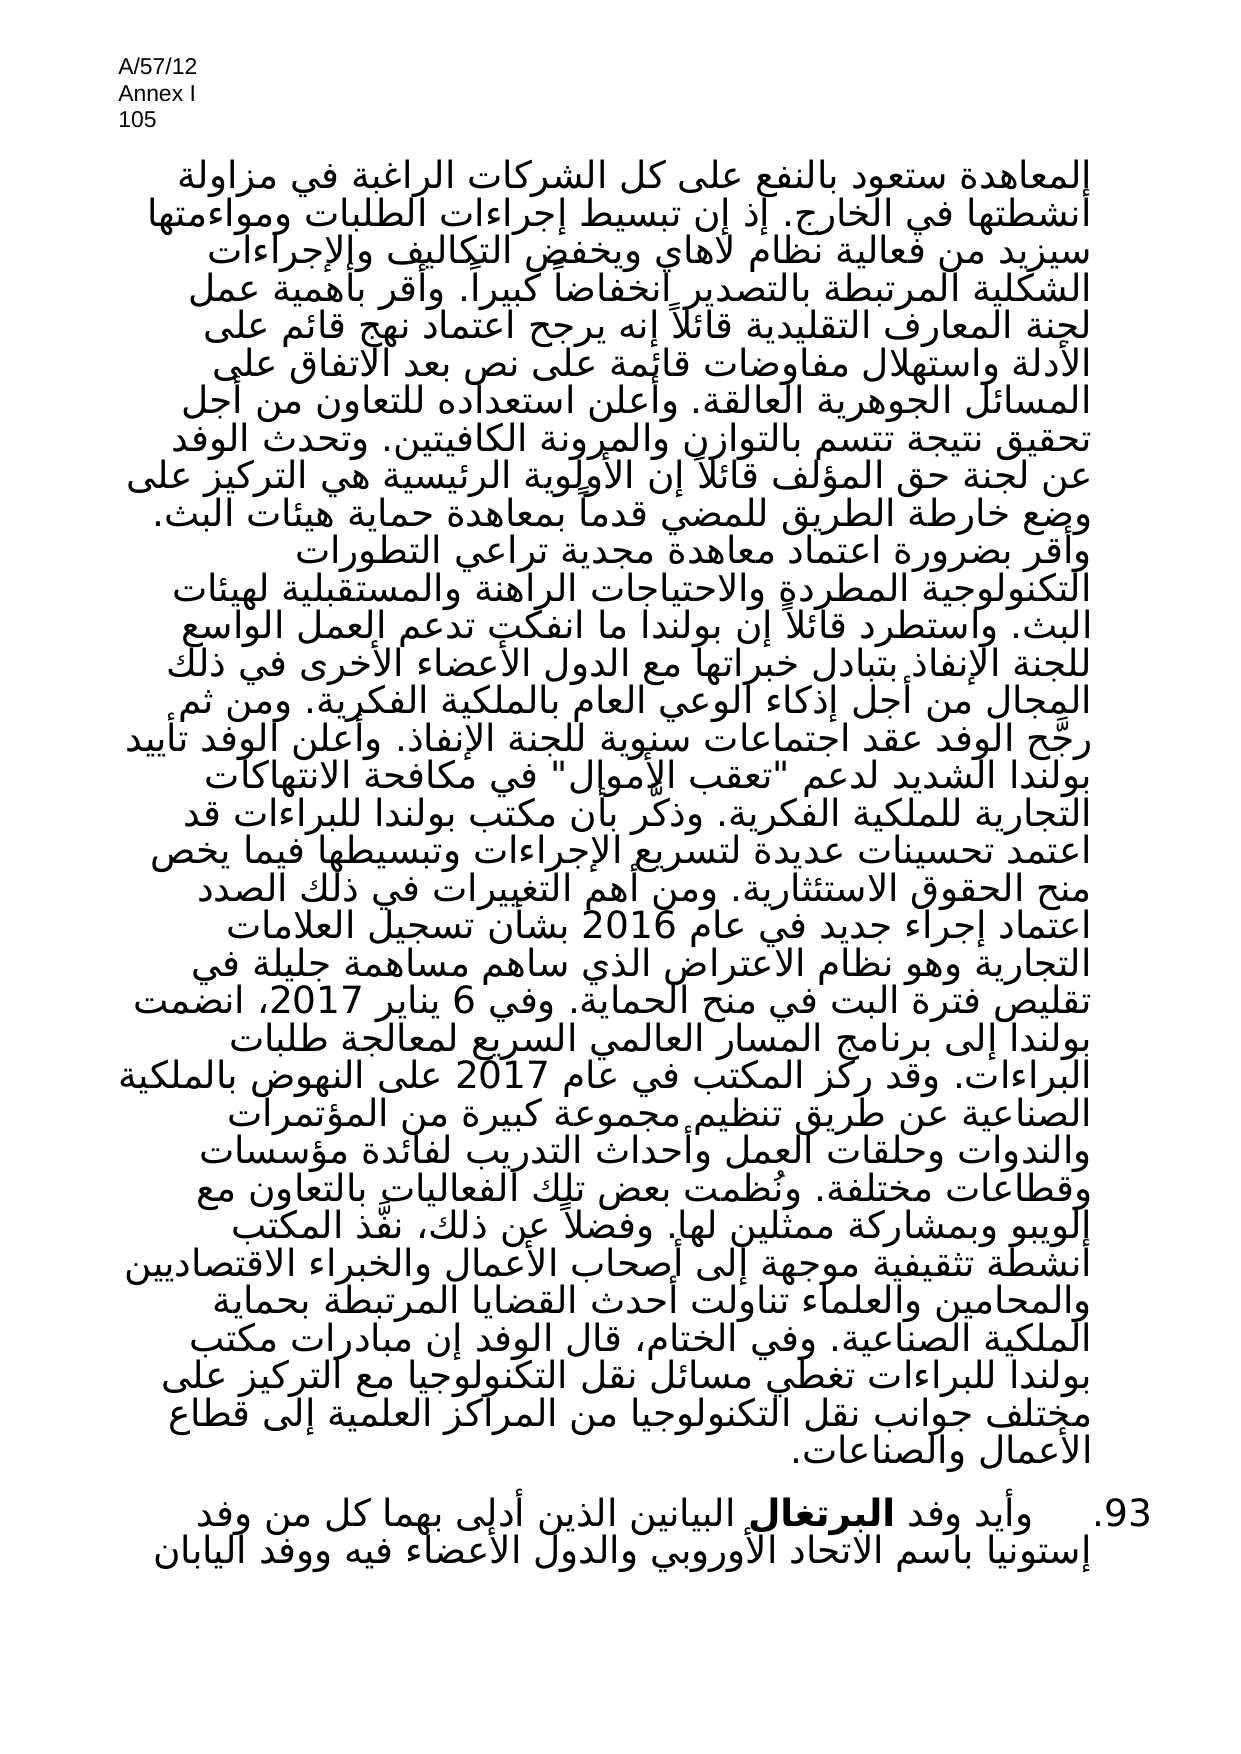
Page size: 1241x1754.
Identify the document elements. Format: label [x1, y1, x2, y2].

text [118, 1496, 1092, 1571]
text [118, 158, 1092, 1471]
